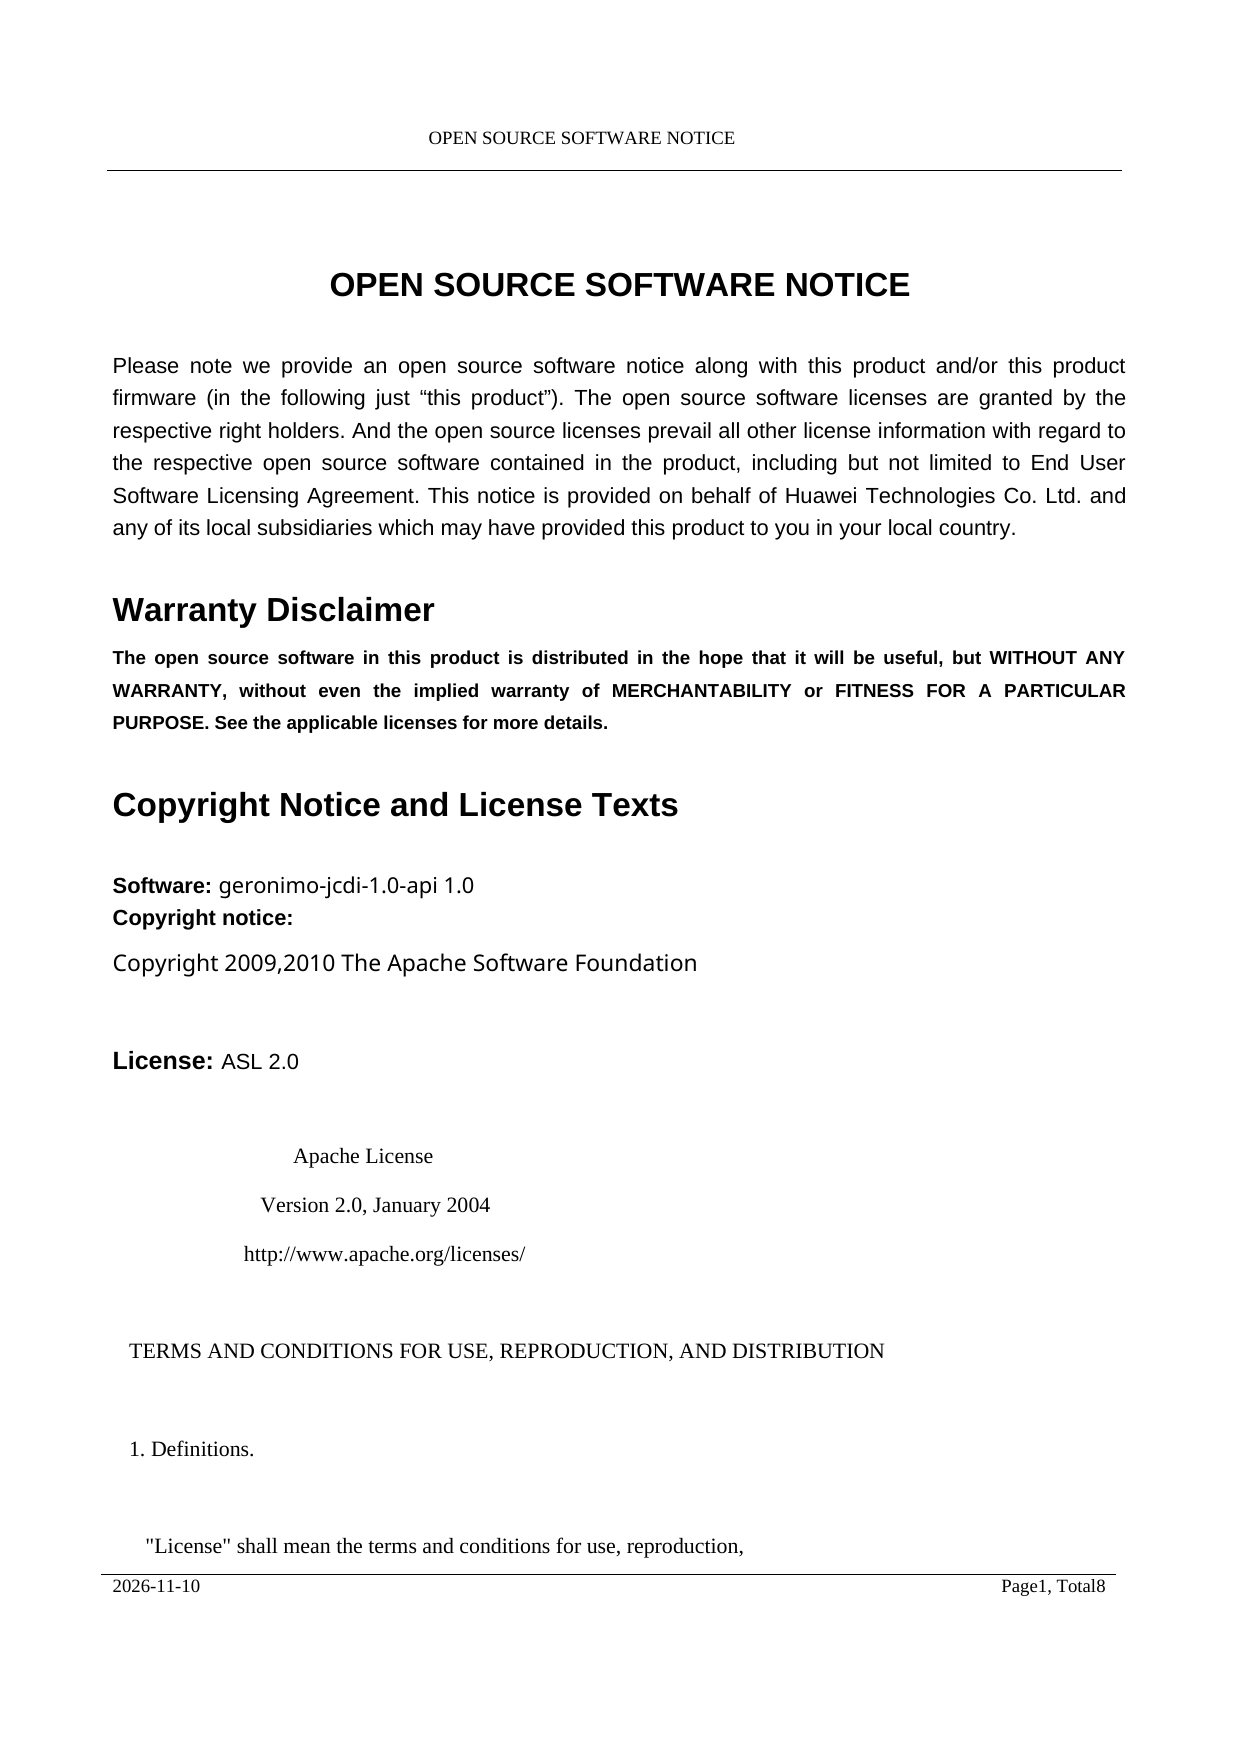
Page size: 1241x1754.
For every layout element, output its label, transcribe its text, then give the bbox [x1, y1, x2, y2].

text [112, 1091, 1128, 1562]
text The open source software in this product is distributed in the hope that it will be useful, but WITHOUT ANY WARRANTY, without even the implied warranty of MERCHANTABILITY or FITNESS FOR A PARTICULAR PURPOSE. See the applicable licenses for more details. [112, 641, 1128, 739]
text License: ASL 2.0 [112, 1044, 1128, 1077]
text Copyright Notice and License Texts [112, 771, 1128, 836]
text Software: geronimo-jcdi-1.0-api 1.0 [112, 869, 1128, 901]
text OPEN SOURCE SOFTWARE NOTICE [112, 251, 1128, 316]
text Copyright notice: [112, 901, 1128, 934]
text Warranty Disclaimer [112, 576, 1128, 641]
text Copyright 2009,2010 The Apache Software Foundation [112, 947, 1128, 1028]
text Please note we provide an open source software notice along with this product and/or this product firmware (in the following just “this product”). The open source software licenses are granted by the respective right holders. And the open source licenses prevail all other license information with regard to the respective open source software contained in the product, including but not limited to End User Software Licensing Agreement. This notice is provided on behalf of Huawei Technologies Co. Ltd. and any of its local subsidiaries which may have provided this product to you in your local country. [112, 349, 1128, 544]
